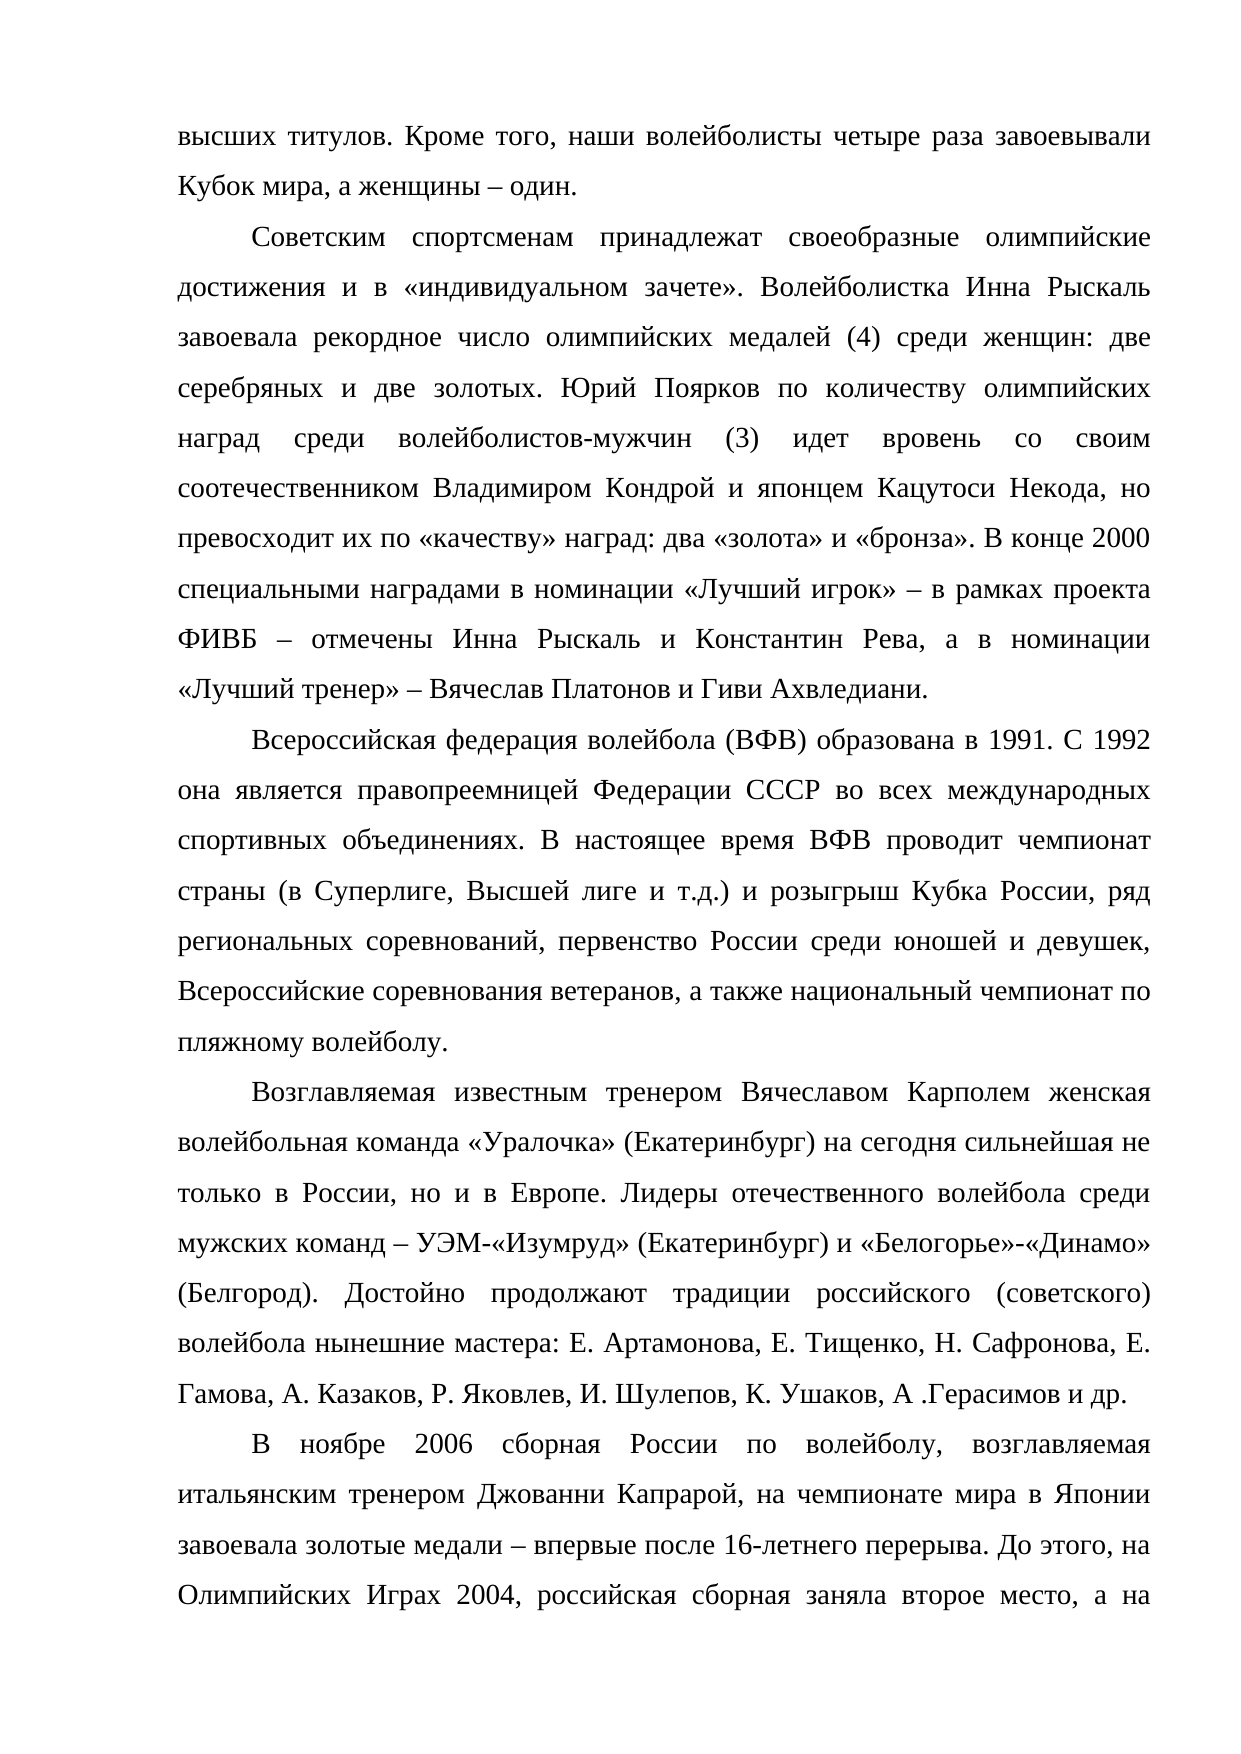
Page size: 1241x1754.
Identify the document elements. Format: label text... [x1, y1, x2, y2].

text Всероссийская федерация волейбола (ВФВ) образована в 1991. С 1992 она является правопреемницей Федерации СССР во всех международных спортивных объединениях. В настоящее время ВФВ проводит чемпионат страны (в Суперлиге, Высшей лиге и т.д.) и розыгрыш Кубка России, ряд региональных соревнований, первенство России среди юношей и девушек, Всероссийские соревнования ветеранов, а также национальный чемпионат по пляжному волейболу. [177, 722, 1152, 1057]
text Советским спортсменам принадлежат своеобразные олимпийские достижения и в «индивидуальном зачете». Волейболистка Инна Рыскаль завоевала рекордное число олимпийских медалей (4) среди женщин: две серебряных и две золотых. Юрий Поярков по количеству олимпийских наград среди волейболистов-мужчин (3) идет вровень со своим соотечественником Владимиром Кондрой и японцем Кацутоси Некода, но превосходит их по «качеству» наград: два «золота» и «бронза». В конце 2000 специальными наградами в номинации «Лучший игрок» – в рамках проекта ФИВБ – отмечены Инна Рыскаль и Константин Рева, а в номинации «Лучший тренер» – Вячеслав Платонов и Гиви Ахвледиани. [177, 219, 1152, 705]
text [177, 118, 1152, 202]
text Возглавляемая известным тренером Вячеславом Карполем женская волейбольная команда «Уралочка» (Екатеринбург) на сегодня сильнейшая не только в России, но и в Европе. Лидеры отечественного волейбола среди мужских команд – УЭМ-«Изумруд» (Екатеринбург) и «Белогорье»-«Динамо» (Белгород). Достойно продолжают традиции российского (советского) волейбола нынешние мастера: Е. Артамонова, Е. Тищенко, Н. Сафронова, Е. Гамова, А. Казаков, Р. Яковлев, И. Шулепов, К. Ушаков, А .Герасимов и др. [177, 1074, 1152, 1409]
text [177, 1426, 1152, 1611]
